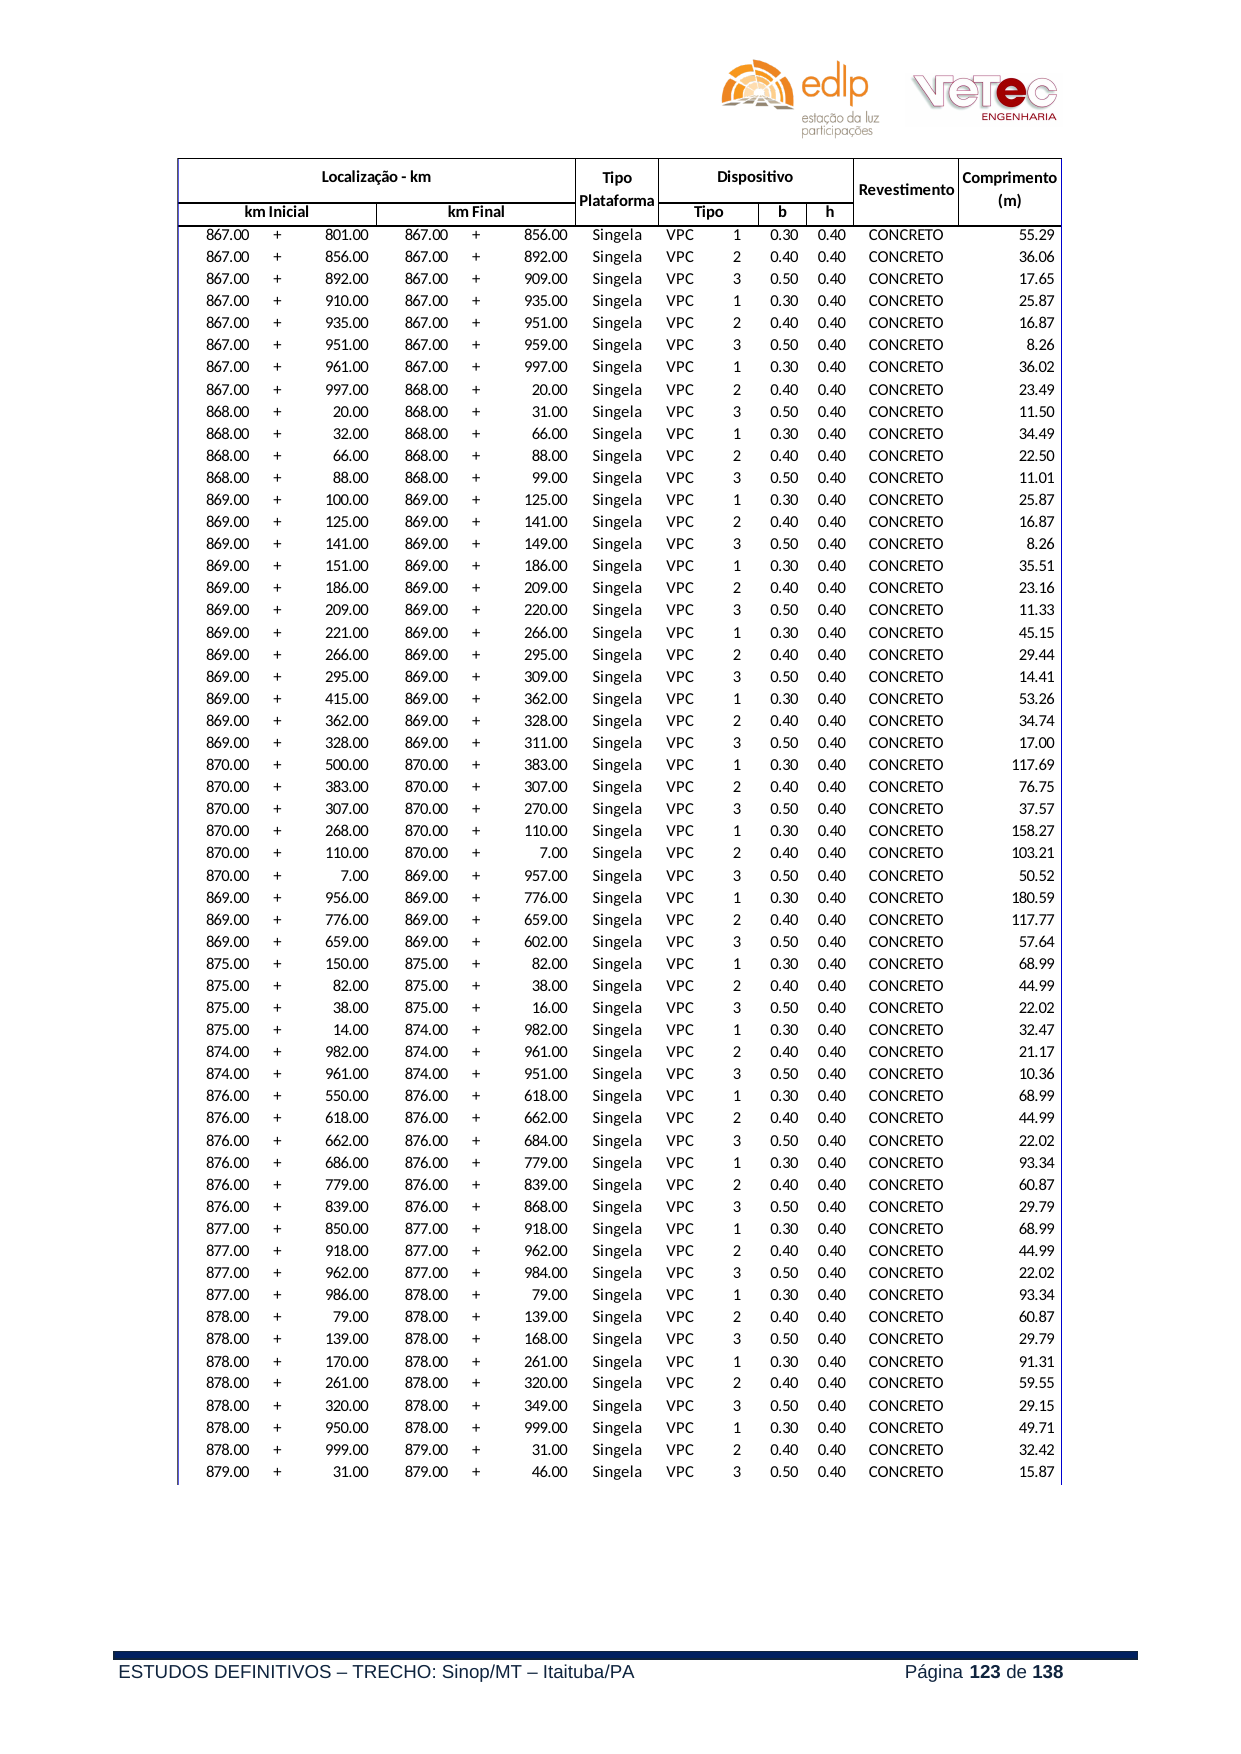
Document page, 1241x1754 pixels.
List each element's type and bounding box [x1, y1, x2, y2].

picture [904, 73, 1064, 127]
picture [700, 27, 893, 158]
